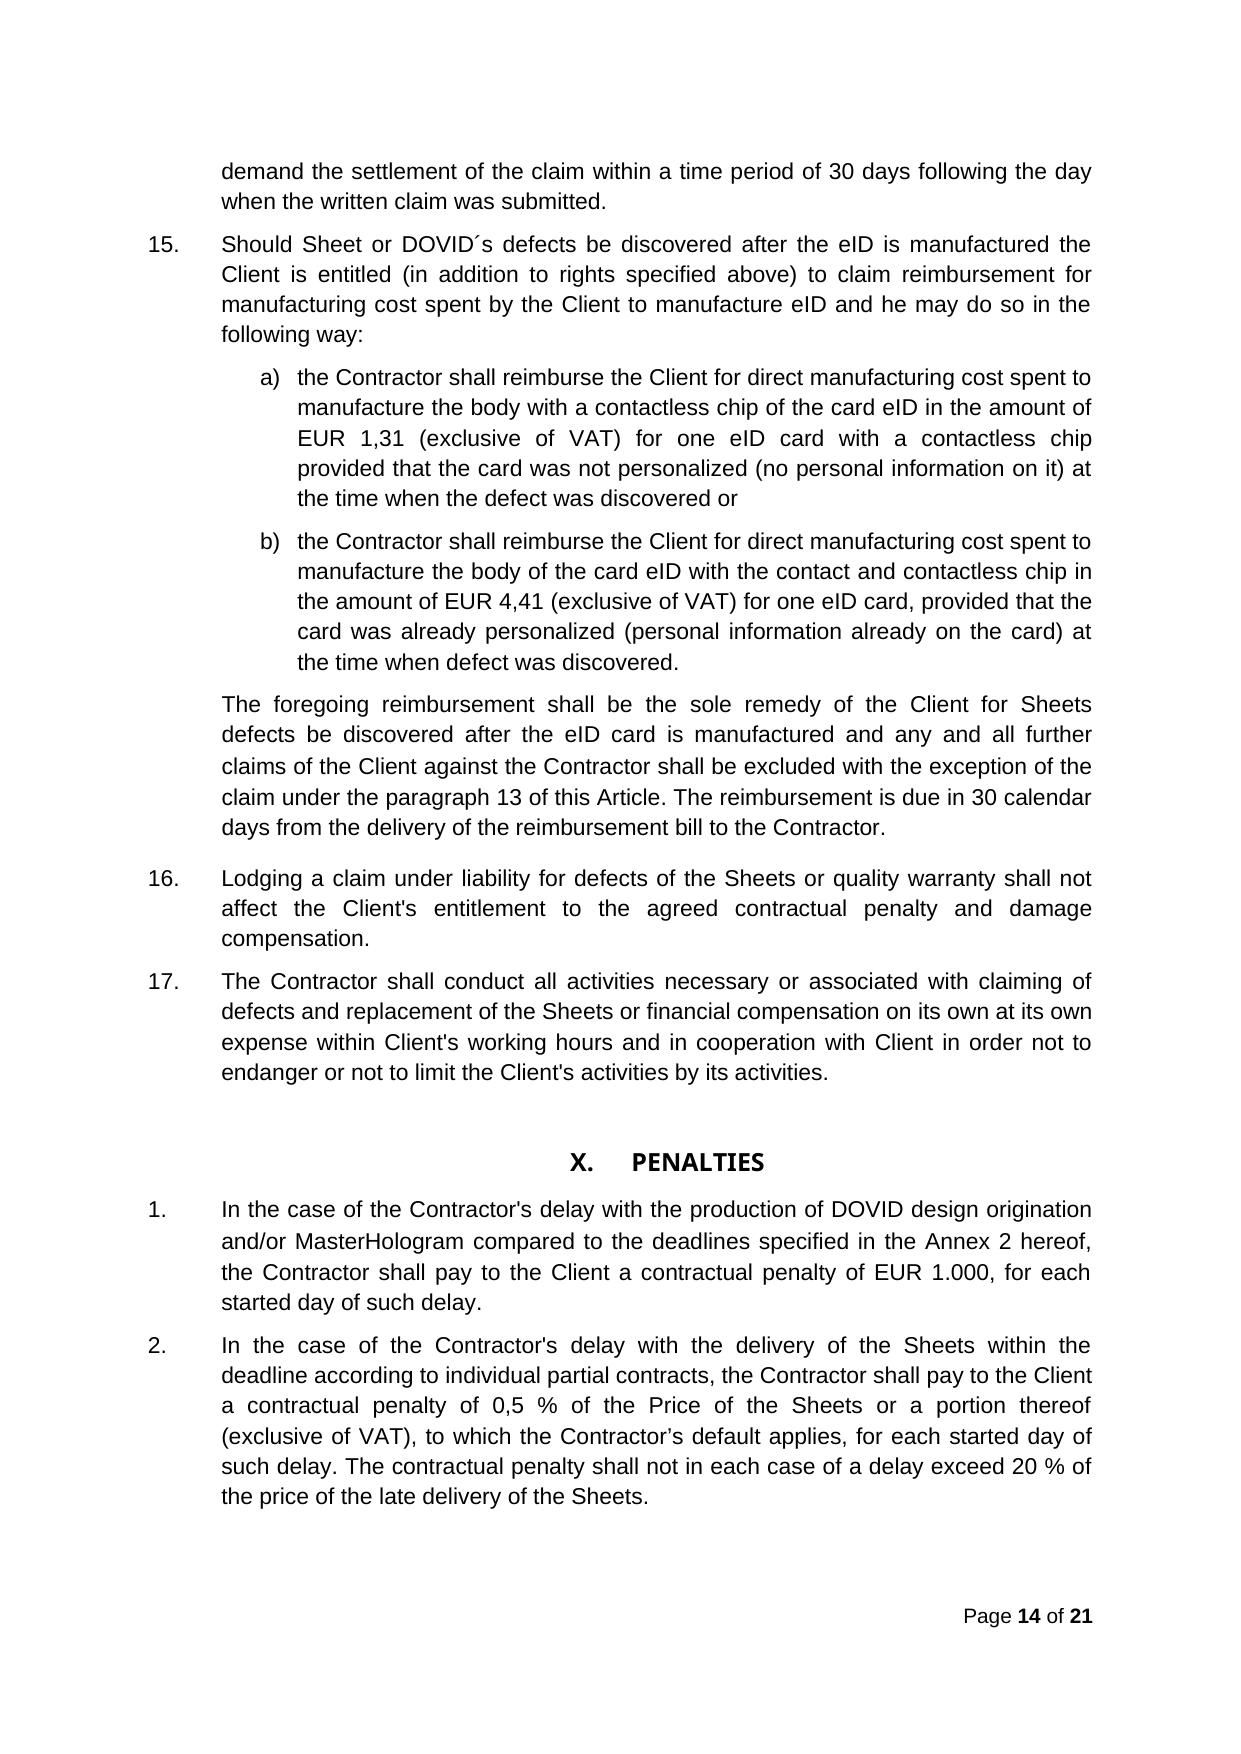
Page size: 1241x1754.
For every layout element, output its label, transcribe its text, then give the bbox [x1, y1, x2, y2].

list In the case of the Contractor's delay with the delivery of the Sheets within the deadline according to individual partial contracts, the Contractor shall pay to the Client a contractual penalty of 0,5 % of the Price of the Sheets or a portion thereof (exclusive of VAT), to which the Contractor’s default applies, for each started day of such delay. The contractual penalty shall not in each case of a delay exceed 20 % of the price of the late delivery of the Sheets. [148, 1332, 1093, 1509]
list In the case of the Contractor's delay with the production of DOVID design origination and/or MasterHologram compared to the deadlines specified in the Annex 2 hereof, the Contractor shall pay to the Client a contractual penalty of EUR 1.000, for each started day of such delay. [148, 1196, 1093, 1316]
list Lodging a claim under liability for defects of the Sheets or quality warranty shall not affect the Client's entitlement to the agreed contractual penalty and damage compensation. [148, 865, 1093, 952]
list PENALTIES [266, 1144, 1093, 1178]
text The foregoing reimbursement shall be the sole remedy of the Client for Sheets defects be discovered after the eID card is manufactured and any and all further claims of the Client against the Contractor shall be excluded with the exception of the claim under the paragraph 13 of this Article. The reimbursement is due in 30 calendar days from the delivery of the reimbursement bill to the Contractor. [221, 691, 1093, 840]
list the Contractor shall reimburse the Client for direct manufacturing cost spent to manufacture the body of the card eID with the contact and contactless chip in the amount of EUR 4,41 (exclusive of VAT) for one eID card, provided that the card was already personalized (personal information already on the card) at the time when defect was discovered. [260, 528, 1093, 675]
list the Contractor shall reimburse the Client for direct manufacturing cost spent to manufacture the body with a contactless chip of the card eID in the amount of EUR 1,31 (exclusive of VAT) for one eID card with a contactless chip provided that the card was not personalized (no personal information on it) at the time when the defect was discovered or [260, 364, 1093, 511]
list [148, 158, 1093, 214]
list Should Sheet or DOVID´s defects be discovered after the eID is manufactured the Client is entitled (in addition to rights specified above) to claim reimbursement for manufacturing cost spent by the Client to manufacture eID and he may do so in the following way: [148, 231, 1093, 348]
list The Contractor shall conduct all activities necessary or associated with claiming of defects and replacement of the Sheets or financial compensation on its own at its own expense within Client's working hours and in cooperation with Client in order not to endanger or not to limit the Client's activities by its activities. [148, 968, 1093, 1085]
